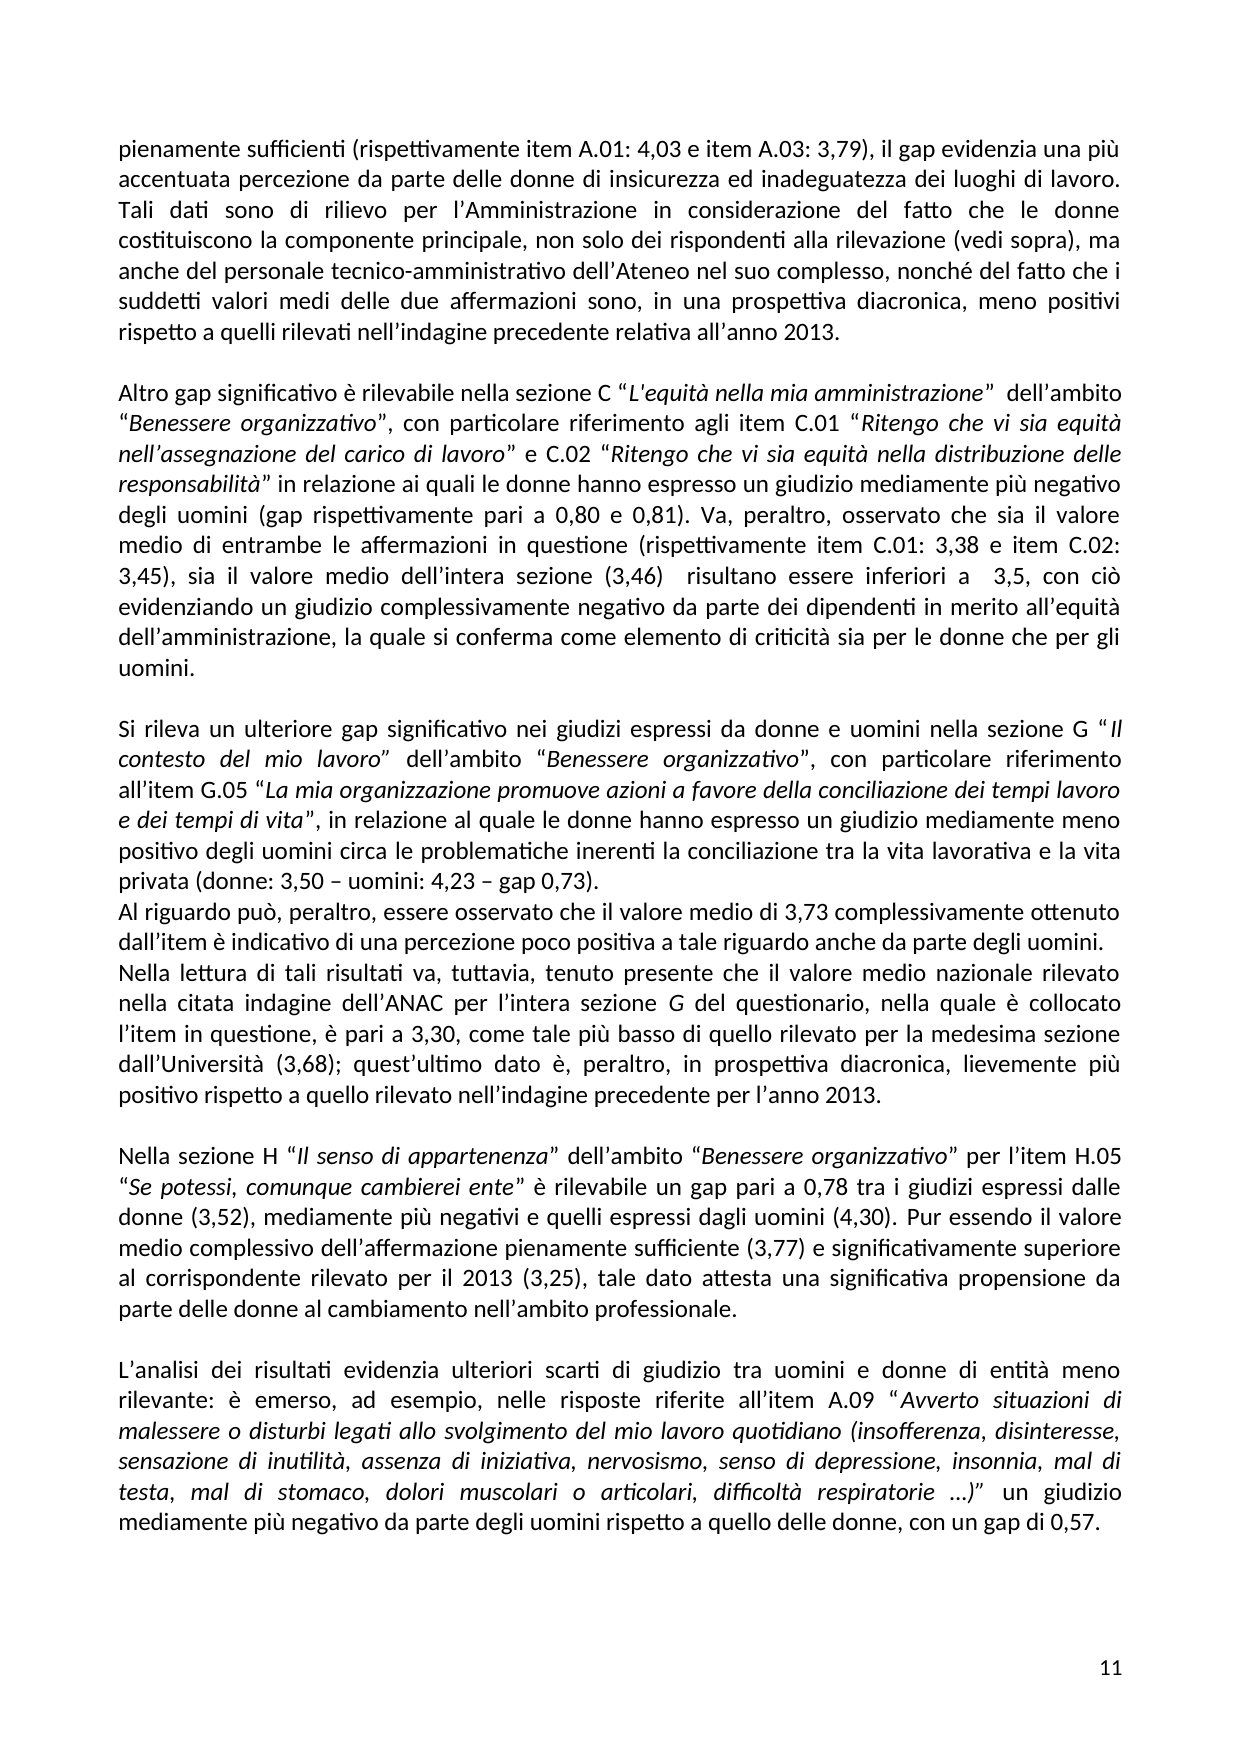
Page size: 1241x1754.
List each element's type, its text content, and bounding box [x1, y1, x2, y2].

text Si rileva un ulteriore gap significativo nei giudizi espressi da donne e uomini nella sezione G “Il contesto del mio lavoro” dell’ambito “Benessere organizzativo”, con particolare riferimento all’item G.05 “La mia organizzazione promuove azioni a favore della conciliazione dei tempi lavoro e dei tempi di vita”, in relazione al quale le donne hanno espresso un giudizio mediamente meno positivo degli uomini circa le problematiche inerenti la conciliazione tra la vita lavorativa e la vita privata (donne: 3,50 – uomini: 4,23 – gap 0,73). [118, 713, 1122, 896]
text Nella lettura di tali risultati va, tuttavia, tenuto presente che il valore medio nazionale rilevato nella citata indagine dell’ANAC per l’intera sezione G del questionario, nella quale è collocato l’item in questione, è pari a 3,30, come tale più basso di quello rilevato per la medesima sezione dall’Università (3,68); quest’ultimo dato è, peraltro, in prospettiva diacronica, lievemente più positivo rispetto a quello rilevato nell’indagine precedente per l’anno 2013. [118, 957, 1122, 1109]
text Al riguardo può, peraltro, essere osservato che il valore medio di 3,73 complessivamente ottenuto dall’item è indicativo di una percezione poco positiva a tale riguardo anche da parte degli uomini. [118, 896, 1122, 957]
text L’analisi dei risultati evidenzia ulteriori scarti di giudizio tra uomini e donne di entità meno rilevante: è emerso, ad esempio, nelle risposte riferite all’item A.09 “Avverto situazioni di malessere o disturbi legati allo svolgimento del mio lavoro quotidiano (insofferenza, disinteresse, sensazione di inutilità, assenza di iniziativa, nervosismo, senso di depressione, insonnia, mal di testa, mal di stomaco, dolori muscolari o articolari, difficoltà respiratorie …)” un giudizio mediamente più negativo da parte degli uomini rispetto a quello delle donne, con un gap di 0,57. [118, 1354, 1122, 1537]
text Nella sezione H “Il senso di appartenenza” dell’ambito “Benessere organizzativo” per l’item H.05 “Se potessi, comunque cambierei ente” è rilevabile un gap pari a 0,78 tra i giudizi espressi dalle donne (3,52), mediamente più negativi e quelli espressi dagli uomini (4,30). Pur essendo il valore medio complessivo dell’affermazione pienamente sufficiente (3,77) e significativamente superiore al corrispondente rilevato per il 2013 (3,25), tale dato attesta una significativa propensione da parte delle donne al cambiamento nell’ambito professionale. [118, 1140, 1122, 1323]
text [118, 133, 1122, 347]
text Altro gap significativo è rilevabile nella sezione C “L'equità nella mia amministrazione” dell’ambito “Benessere organizzativo”, con particolare riferimento agli item C.01 “Ritengo che vi sia equità nell’assegnazione del carico di lavoro” e C.02 “Ritengo che vi sia equità nella distribuzione delle responsabilità” in relazione ai quali le donne hanno espresso un giudizio mediamente più negativo degli uomini (gap rispettivamente pari a 0,80 e 0,81). Va, peraltro, osservato che sia il valore medio di entrambe le affermazioni in questione (rispettivamente item C.01: 3,38 e item C.02: 3,45), sia il valore medio dell’intera sezione (3,46) risultano essere inferiori a 3,5, con ciò evidenziando un giudizio complessivamente negativo da parte dei dipendenti in merito all’equità dell’amministrazione, la quale si conferma come elemento di criticità sia per le donne che per gli uomini. [118, 377, 1122, 682]
